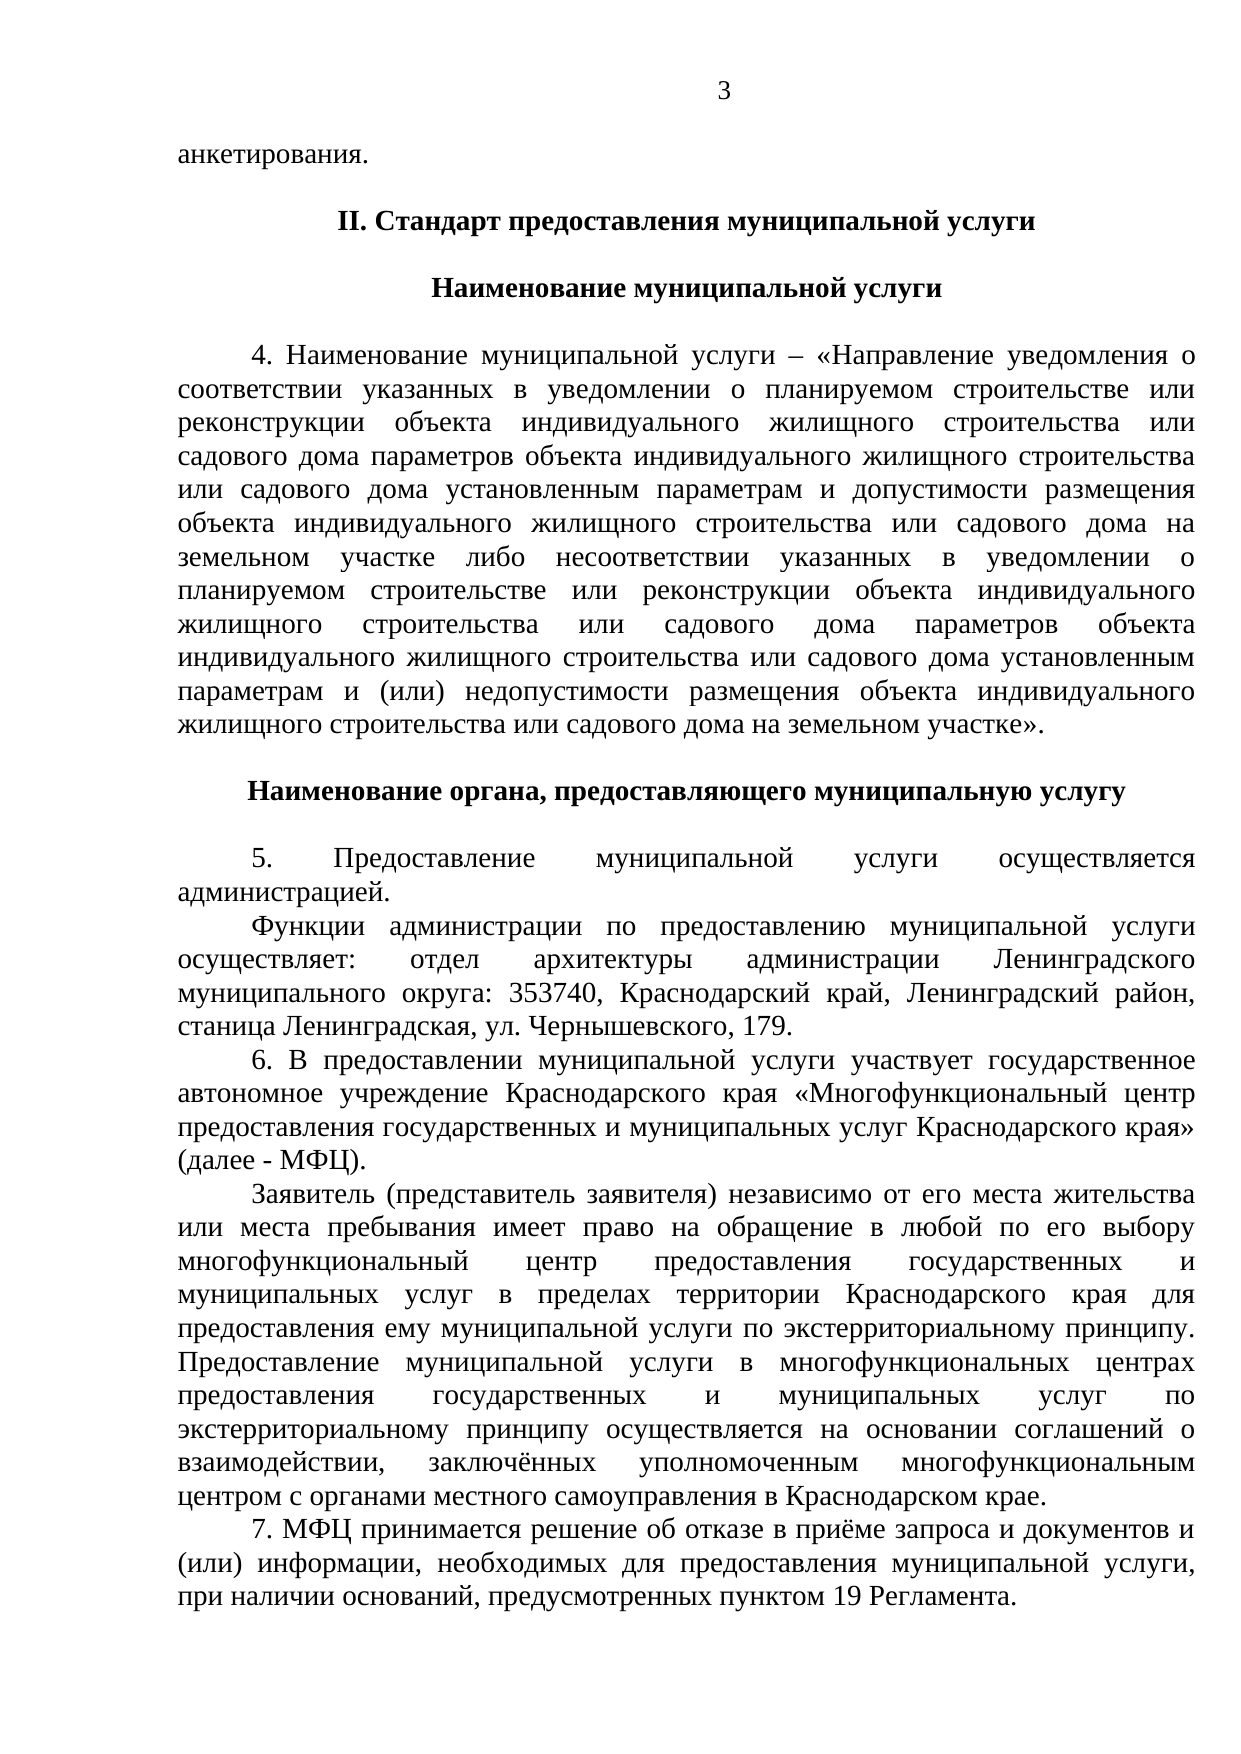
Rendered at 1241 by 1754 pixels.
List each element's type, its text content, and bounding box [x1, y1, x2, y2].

text Функции администрации по предоставлению муниципальной услуги осуществляет: отдел архитектуры администрации Ленинградского муниципального округа: 353740, Краснодарский край, Ленинградский район, станица Ленинградская, ул. Чернышевского, 179. [177, 908, 1196, 1042]
text II. Стандарт предоставления муниципальной услуги [177, 203, 1196, 237]
text Наименование муниципальной услуги [177, 270, 1196, 304]
text 5. Предоставление муниципальной услуги осуществляется администрацией. [177, 841, 1196, 908]
text Наименование органа, предоставляющего муниципальную услугу [177, 773, 1196, 807]
text Заявитель (представитель заявителя) независимо от его места жительства или места пребывания имеет право на обращение в любой по его выбору многофункциональный центр предоставления государственных и муниципальных услуг в пределах территории Краснодарского края для предоставления ему муниципальной услуги по экстерриториальному принципу. Предоставление муниципальной услуги в многофункциональных центрах предоставления государственных и муниципальных услуг по экстерриториальному принципу осуществляется на основании соглашений о взаимодействии, заключённых уполномоченным многофункциональным центром с органами местного самоуправления в Краснодарском крае. [177, 1176, 1196, 1511]
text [177, 136, 1196, 170]
text 6. В предоставлении муниципальной услуги участвует государственное автономное учреждение Краснодарского края «Многофункциональный центр предоставления государственных и муниципальных услуг Краснодарского края» (далее - МФЦ). [177, 1042, 1196, 1176]
text 7. МФЦ принимается решение об отказе в приёме запроса и документов и (или) информации, необходимых для предоставления муниципальной услуги, при наличии оснований, предусмотренных пунктом 19 Регламента. [177, 1511, 1196, 1612]
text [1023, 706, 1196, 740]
